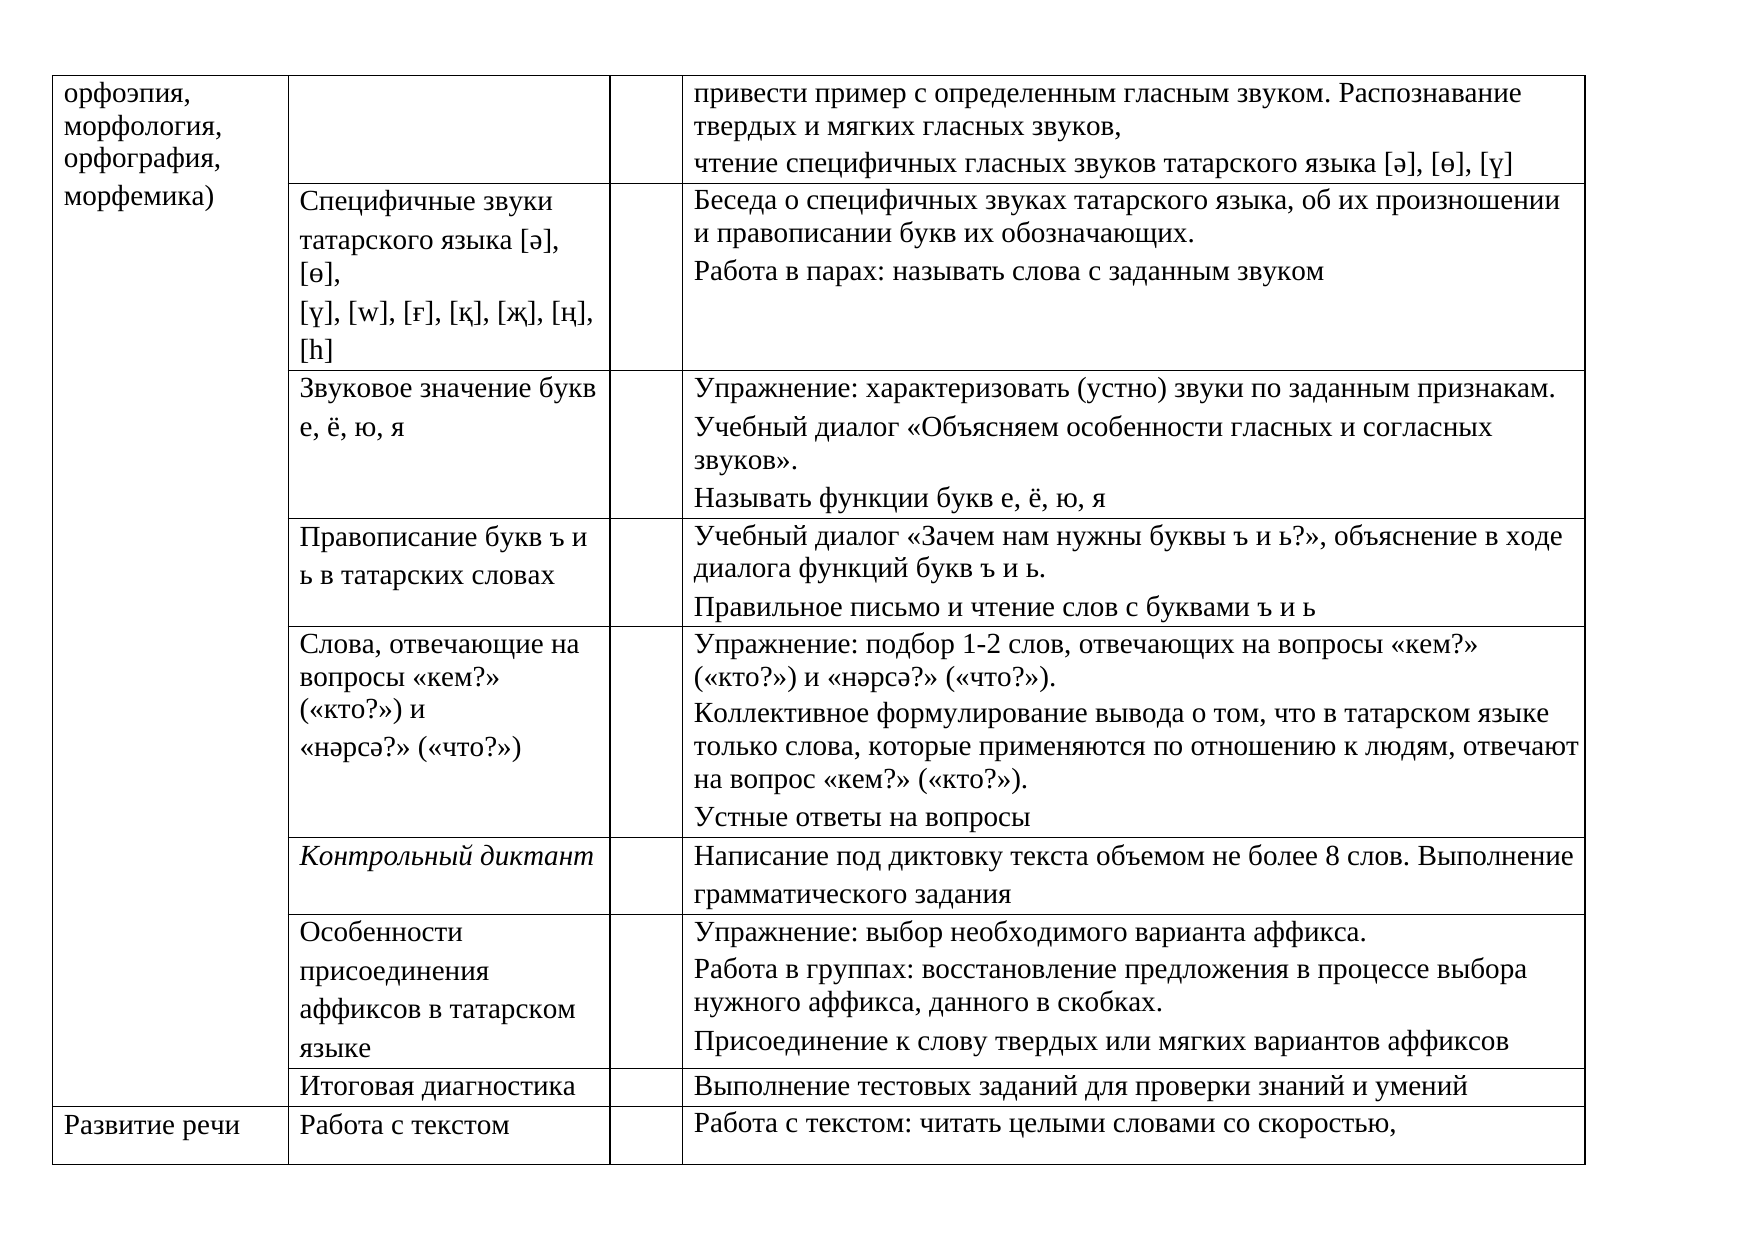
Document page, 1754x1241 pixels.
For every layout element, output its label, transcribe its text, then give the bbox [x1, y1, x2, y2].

table_cell Специфичные звуки татарского языка [ә], [ө], [ү], [w], [ғ], [қ], [җ], [ң], [һ] [289, 184, 609, 369]
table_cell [53, 76, 288, 1106]
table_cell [289, 76, 609, 182]
table_cell Упражнение: подбор 1-2 слов, отвечающих на вопросы «кем?» («кто?») и «нәрсә?» («что?»). Коллективное формулирование вывода о том, что в татарском языке только слова, которые применяются по отношению к людям, отвечают на вопрос «кем?» («кто?»). Устные ответы на вопросы [683, 627, 1584, 837]
table_cell Развитие речи [53, 1107, 288, 1164]
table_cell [683, 76, 1584, 182]
table_cell Упражнение: характеризовать (устно) звуки по заданным признакам. Учебный диалог «Объясняем особенности гласных и согласных звуков». Называть функции букв е, ё, ю, я [683, 371, 1584, 518]
table_cell Звуковое значение букв е, ё, ю, я [289, 371, 609, 518]
table_cell [611, 1107, 682, 1164]
table_cell Правописание букв ъ и ь в татарских словах [289, 519, 609, 626]
table_cell [611, 76, 682, 182]
table_cell Итоговая диагностика [289, 1069, 609, 1106]
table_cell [683, 1107, 1584, 1164]
table_cell [611, 371, 682, 518]
table_cell Беседа о специфичных звуках татарского языка, об их произношении и правописании букв их обозначающих. Работа в парах: называть слова с заданным звуком [683, 184, 1584, 369]
table_cell [611, 627, 682, 837]
table_cell Слова, отвечающие на вопросы «кем?» («кто?») и «нәрсә?» («что?») [289, 627, 609, 837]
table_cell [611, 838, 682, 913]
table_cell Контрольный диктант [289, 838, 609, 913]
table_cell Написание под диктовку текста объемом не более 8 слов. Выполнение грамматического задания [683, 838, 1584, 913]
table_cell [611, 184, 682, 369]
table_cell Особенности присоединения аффиксов в татарском языке [289, 915, 609, 1067]
table_cell [611, 519, 682, 626]
table_cell Выполнение тестовых заданий для проверки знаний и умений [683, 1069, 1584, 1106]
table_cell [611, 915, 682, 1067]
table_cell Учебный диалог «Зачем нам нужны буквы ъ и ь?», объяснение в ходе диалога функций букв ъ и ь. Правильное письмо и чтение слов с буквами ъ и ь [683, 519, 1584, 626]
table_cell [611, 1069, 682, 1106]
table_cell Упражнение: выбор необходимого варианта аффикса. Работа в группах: восстановление предложения в процессе выбора нужного аффикса, данного в скобках. Присоединение к слову твердых или мягких вариантов аффиксов [683, 915, 1584, 1067]
table_cell Работа с текстом [289, 1107, 609, 1164]
